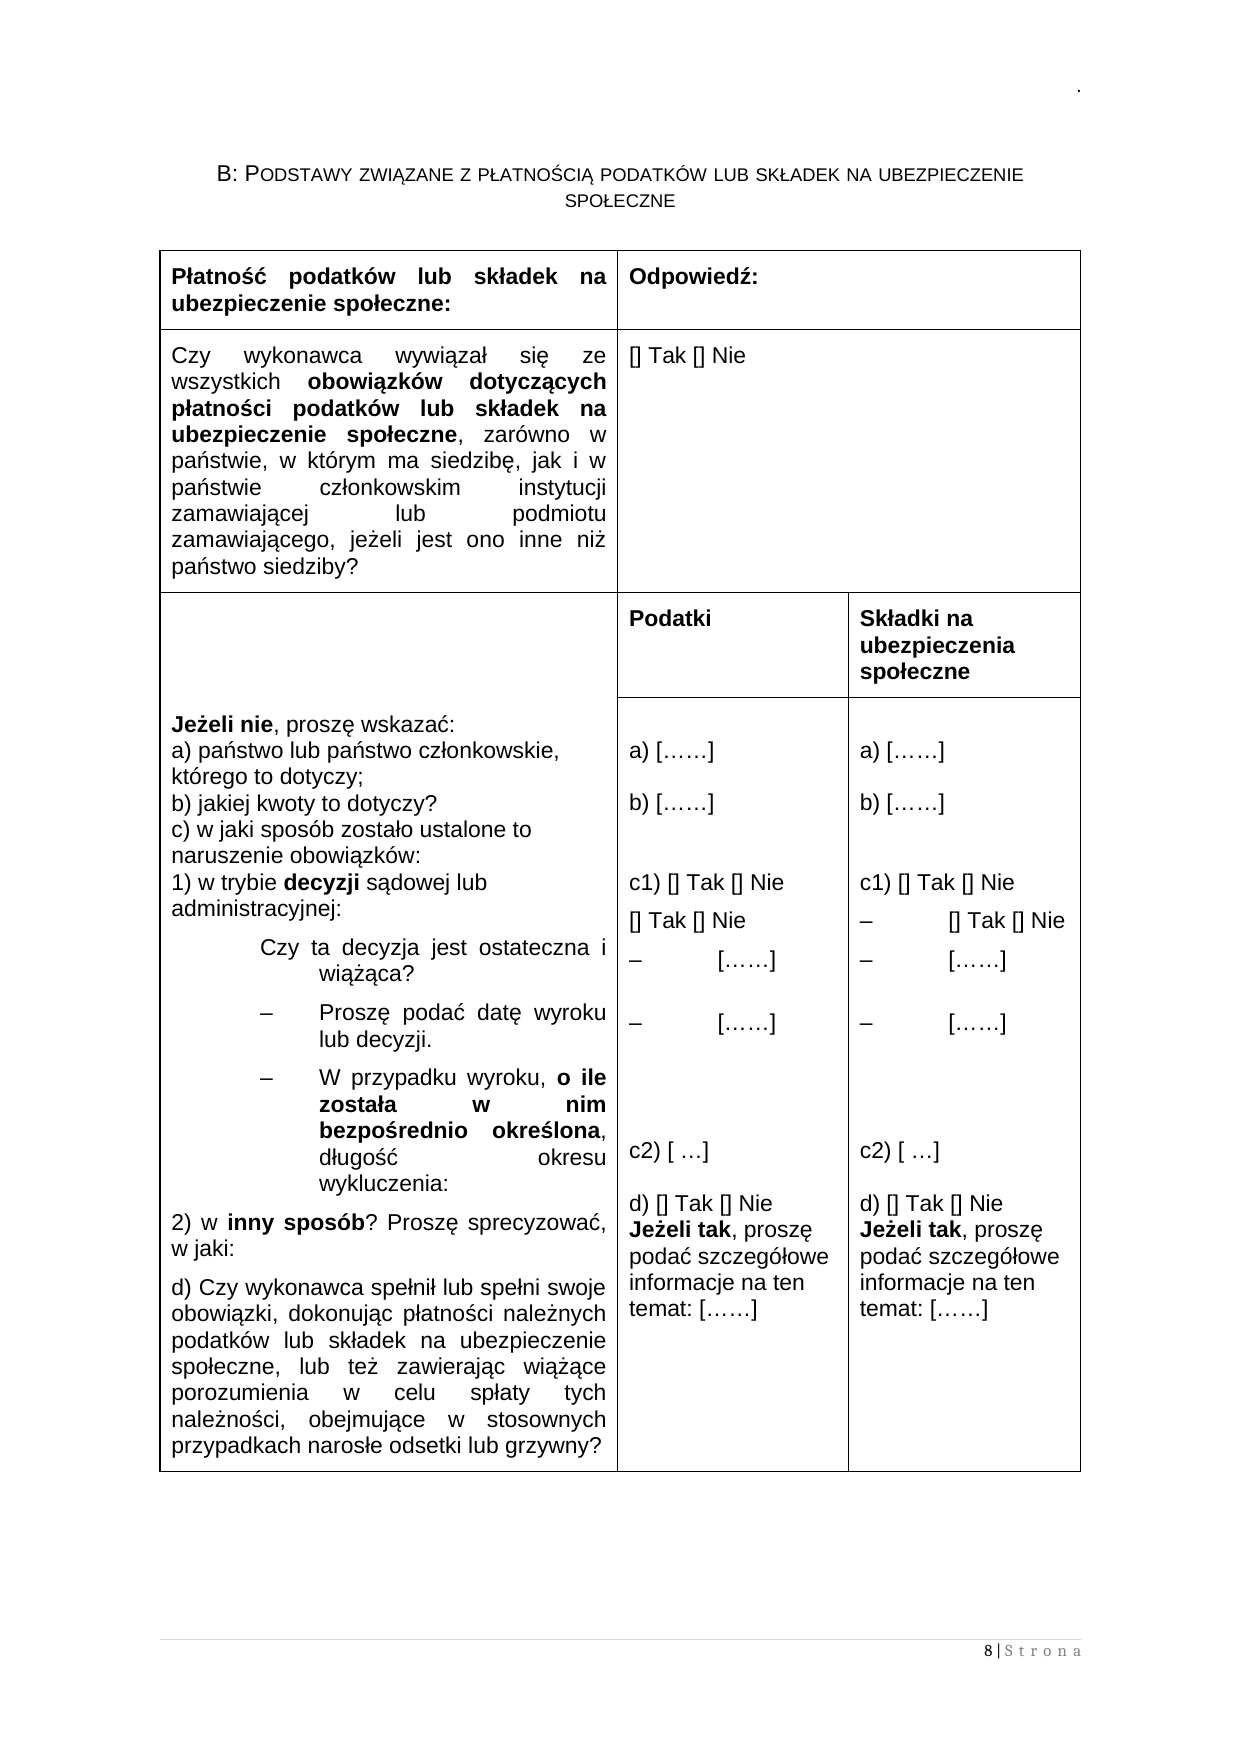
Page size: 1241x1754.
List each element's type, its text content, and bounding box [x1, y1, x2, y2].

table_cell a) [……] b) [……] c1) [] Tak [] Nie [] Tak [] Nie [……] [……] c2) [ …] d) [] Tak [] Nie Jeżeli tak, proszę podać szczegółowe informacje na ten temat: [……] [849, 698, 1080, 1471]
table_header Płatność podatków lub składek na ubezpieczenie społeczne: [161, 251, 617, 328]
text B: Podstawy związane z płatnością podatków lub składek na ubezpieczenie społeczne [159, 159, 1081, 212]
table_cell Jeżeli nie, proszę wskazać: a) państwo lub państwo członkowskie, którego to dotyczy; b) jakiej kwoty to dotyczy? c) w jaki sposób zostało ustalone to naruszenie obowiązków: 1) w trybie decyzji sądowej lub administracyjnej: Czy ta decyzja jest ostateczna i wiążąca? Proszę podać datę wyroku lub decyzji. W przypadku wyroku, o ile została w nim bezpośrednio określona, długość okresu wykluczenia: 2) w inny sposób? Proszę sprecyzować, w jaki: d) Czy wykonawca spełnił lub spełni swoje obowiązki, dokonując płatności należnych podatków lub składek na ubezpieczenie społeczne, lub też zawierając wiążące porozumienia w celu spłaty tych należności, obejmujące w stosownych przypadkach narosłe odsetki lub grzywny? [161, 593, 617, 1471]
table_cell Czy wykonawca wywiązał się ze wszystkich obowiązków dotyczących płatności podatków lub składek na ubezpieczenie społeczne, zarówno w państwie, w którym ma siedzibę, jak i w państwie członkowskim instytucji zamawiającej lub podmiotu zamawiającego, jeżeli jest ono inne niż państwo siedziby? [161, 330, 617, 592]
table_header Odpowiedź: [618, 251, 1080, 328]
table_cell Podatki [618, 593, 848, 697]
table_cell Składki na ubezpieczenia społeczne [849, 593, 1080, 697]
table_cell a) [……] b) [……] c1) [] Tak [] Nie [] Tak [] Nie [……] [……] c2) [ …] d) [] Tak [] Nie Jeżeli tak, proszę podać szczegółowe informacje na ten temat: [……] [618, 698, 848, 1471]
table_cell [] Tak [] Nie [618, 330, 1080, 592]
